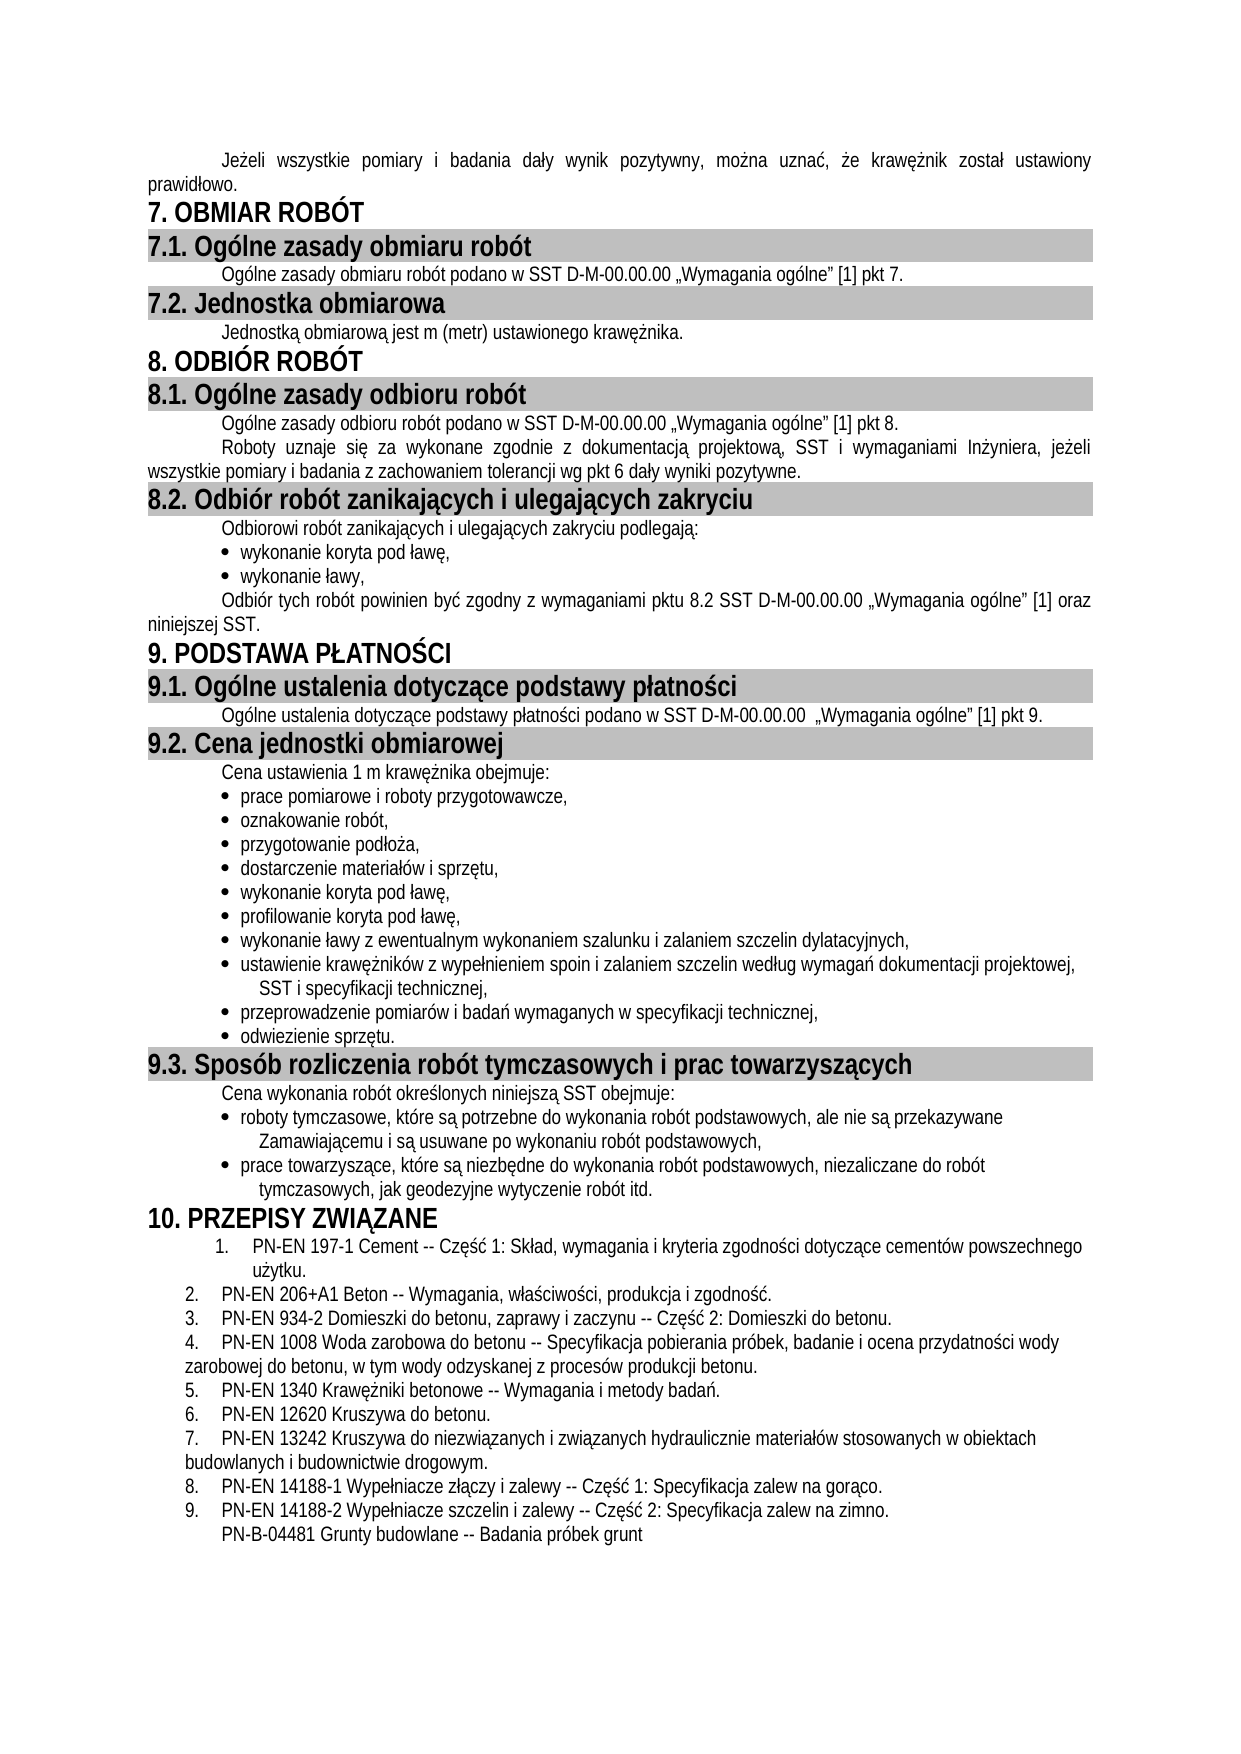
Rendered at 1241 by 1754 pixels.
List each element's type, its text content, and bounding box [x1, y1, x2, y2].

text Cena wykonania robót określonych niniejszą SST obejmuje: [148, 1081, 1093, 1105]
title PN-EN 197-1 Cement -- Część 1: Skład, wymagania i kryteria zgodności dotyczące cementów powszechnego użytku. [215, 1234, 1093, 1282]
title PN-EN 206+A1 Beton -- Wymagania, właściwości, produkcja i zgodność. [185, 1282, 1093, 1306]
subtitle 7. OBMIAR ROBÓT [148, 196, 1093, 229]
subtitle prace pomiarowe i roboty przygotowawcze, [221, 784, 1093, 808]
text Cena ustawienia krawężnika obejmuje: [148, 760, 1093, 784]
text Odbiorowi robót zanikających i ulegających zakryciu podlegają: [148, 516, 1093, 540]
subtitle 7.1. Ogólne zasady obmiaru robót [148, 229, 1093, 262]
title PN-EN 13242 Kruszywa do niezwiązanych i związanych hydraulicznie materiałów stosowanych w obiektach budowlanych i budownictwie drogowym. [185, 1426, 1093, 1474]
text Jednostką obmiarową jest m (metr) ustawionego krawężnika. [148, 320, 1093, 344]
subtitle 8.1. Ogólne zasady odbioru robót [148, 377, 1093, 411]
title PN-EN 12620 Kruszywa do betonu. [185, 1402, 1093, 1426]
text Roboty uznaje się za wykonane zgodnie z dokumentacją projektową, SST i wymaganiami Inżyniera, jeżeli wszystkie pomiary i badania z zachowaniem tolerancji wg pkt 6 dały wyniki pozytywne. [148, 434, 1093, 482]
subtitle prace towarzyszące, które są niezbędne do wykonania robót podstawowych, niezaliczane do robót tymczasowych, jak geodezyjne wytyczenie robót itd. [221, 1153, 1093, 1201]
subtitle wykonanie koryta pod ławę, [221, 880, 1093, 904]
subtitle wykonanie ławy, [221, 564, 1093, 588]
text Ogólne ustalenia dotyczące podstawy płatności podano w SST D-M-00.00.00 „Wymagania ogólne” [1] pkt 9. [148, 703, 1093, 727]
text Ogólne zasady odbioru robót podano w SST D-M-00.00.00 „Wymagania ogólne” [1] pkt 8. [148, 411, 1093, 434]
title PN-EN 1340 Krawężniki betonowe -- Wymagania i metody badań. [185, 1378, 1093, 1402]
subtitle 10. przepisy związane [148, 1201, 1093, 1234]
subtitle profilowanie koryta pod ławę, [221, 904, 1093, 928]
subtitle 9. PODSTAWA PŁATNOŚCI [148, 636, 1093, 669]
title PN-EN 14188-2 Wypełniacze szczelin i zalewy -- Część 2: Specyfikacja zalew na zimno. [185, 1498, 1093, 1522]
title PN-EN 14188-1 Wypełniacze złączy i zalewy -- Część 1: Specyfikacja zalew na gorąco. [185, 1474, 1093, 1498]
subtitle roboty tymczasowe, które są potrzebne do wykonania robót podstawowych, ale nie są przekazywane Zamawiającemu i są usuwane po wykonaniu robót podstawowych, [221, 1105, 1093, 1153]
subtitle 9.1. Ogólne ustalenia dotyczące podstawy płatności [148, 669, 1093, 703]
subtitle wykonanie ławy z ewentualnym wykonaniem szalunku i zalaniem szczelin dylatacyjnych, [221, 928, 1093, 952]
text Ogólne zasady obmiaru robót podano w SST D-M-00.00.00 „Wymagania ogólne” [1] pkt 7. [148, 262, 1093, 286]
subtitle wykonanie koryta pod ławę, [221, 540, 1093, 564]
subtitle 9.2. Cena jednostki obmiarowej [148, 727, 1093, 760]
subtitle 8.2. Odbiór robót zanikających i ulegających zakryciu [148, 482, 1093, 516]
subtitle 9.3. Sposób rozliczenia robót tymczasowych i prac towarzyszących [148, 1047, 1093, 1081]
title PN-EN 1008 Woda zarobowa do betonu -- Specyfikacja pobierania próbek, badanie i ocena przydatności wody zarobowej do betonu, w tym wody odzyskanej z procesów produkcji betonu. [185, 1330, 1093, 1378]
subtitle ustawienie krawężników z wypełnieniem spoin i zalaniem szczelin według wymagań dokumentacji projektowej, SST i specyfikacji technicznej, [221, 952, 1093, 999]
subtitle odwiezienie sprzętu. [221, 1023, 1093, 1047]
text Odbiór tych robót powinien być zgodny z wymaganiami pktu 8.2 SST D-M-00.00.00 „Wymagania ogólne” [1] oraz niniejszej SST. [148, 588, 1093, 636]
text PN-B-04481 Grunty budowlane -- Badania próbek grunt [148, 1522, 1093, 1546]
text Jeżeli wszystkie pomiary i badania dały wynik pozytywny, można uznać, że krawężnik został ustawiony prawidłowo. [148, 148, 1093, 196]
subtitle 8. ODBIÓR ROBÓT [148, 344, 1093, 377]
subtitle przeprowadzenie pomiarów i badań wymaganych w specyfikacji technicznej, [221, 999, 1093, 1023]
title PN-EN 934-2 Domieszki do betonu, zaprawy i zaczynu -- Część 2: Domieszki do betonu. [185, 1306, 1093, 1330]
subtitle oznakowanie robót, [221, 808, 1093, 832]
subtitle przygotowanie podłoża, [221, 832, 1093, 856]
subtitle dostarczenie materiałów i sprzętu, [221, 856, 1093, 880]
subtitle 7.2. Jednostka obmiarowa [148, 286, 1093, 320]
